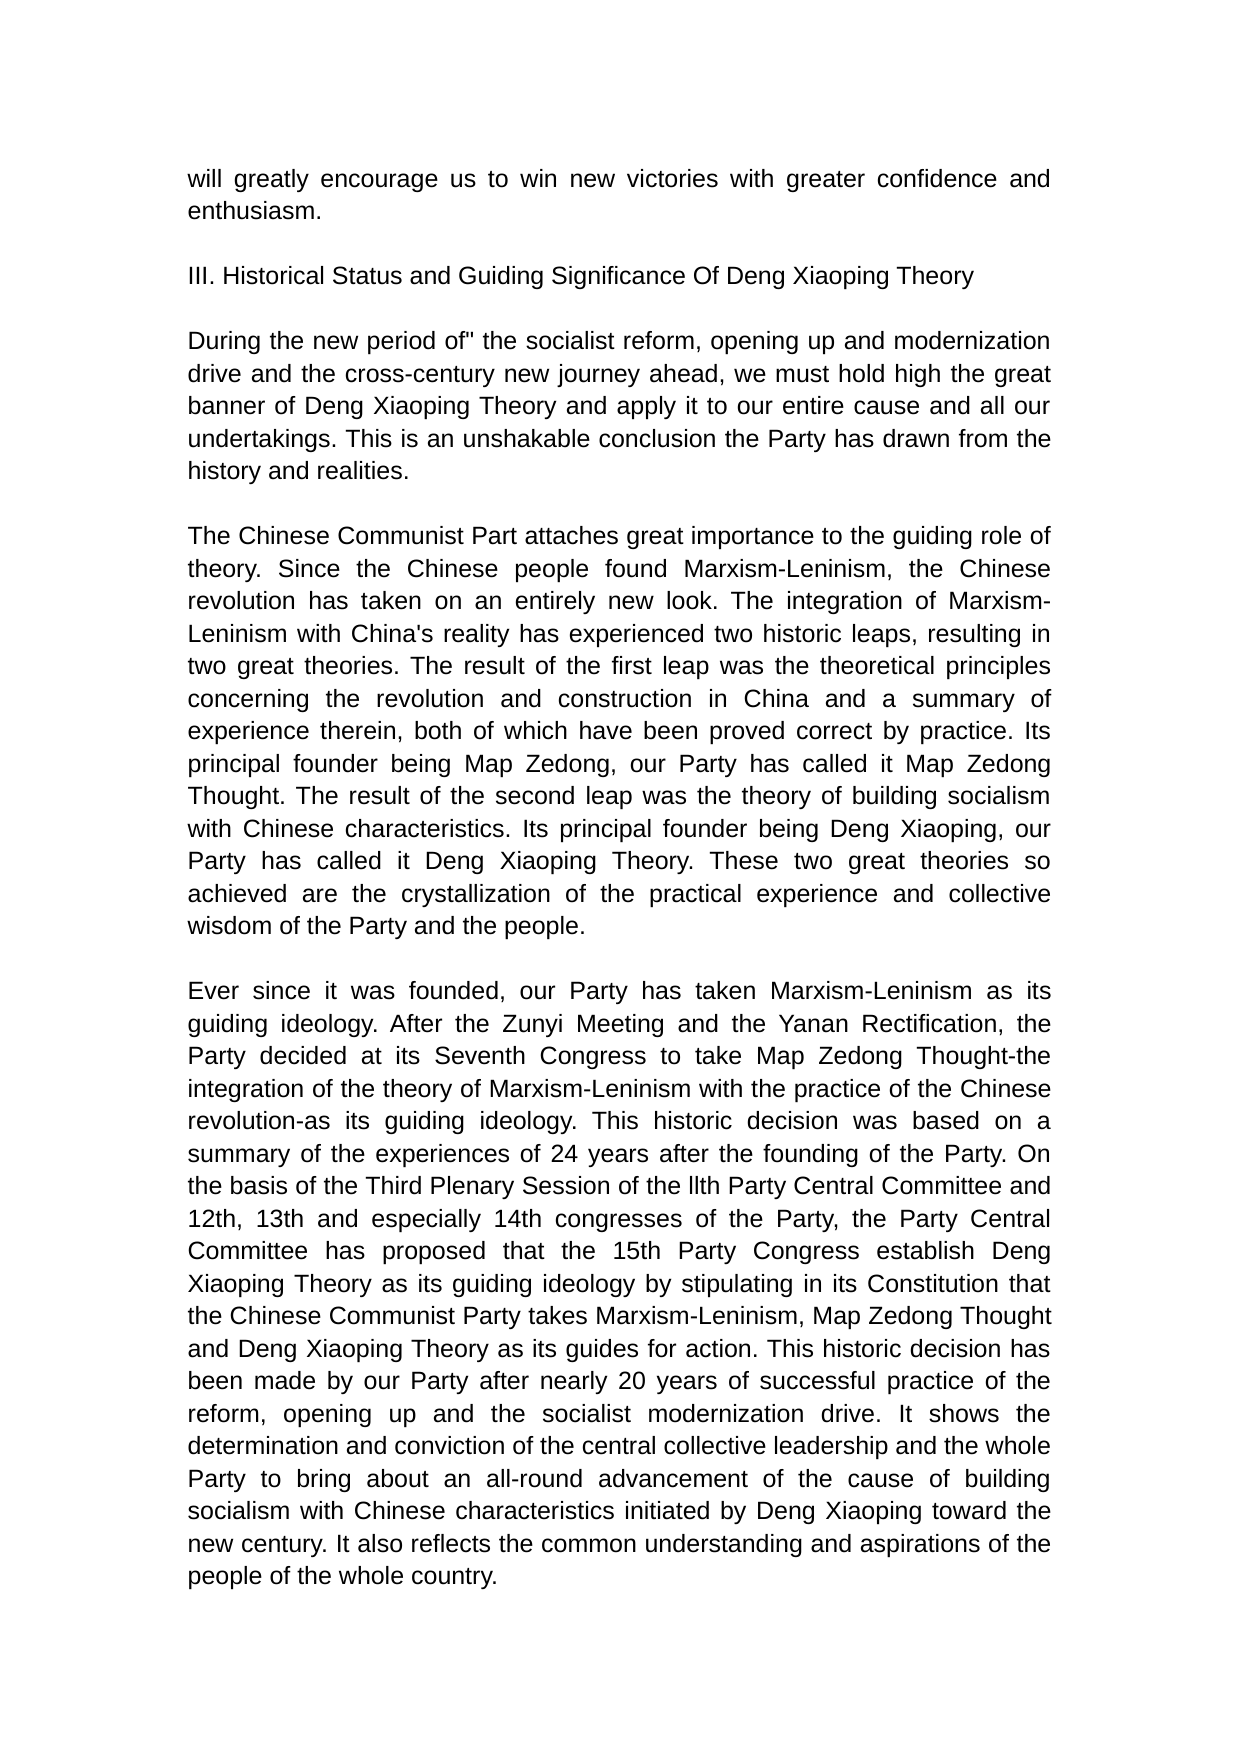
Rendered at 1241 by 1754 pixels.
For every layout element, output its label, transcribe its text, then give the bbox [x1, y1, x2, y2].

text During the new period of" the socialist reform, opening up and modernization drive and the cross-century new journey ahead, we must hold high the great banner of Deng Xiaoping Theory and apply it to our entire cause and all our undertakings. This is an unshakable conclusion the Party has drawn from the history and realities. [187, 324, 1053, 487]
text Ever since it was founded, our Party has taken Marxism-Leninism as its guiding ideology. After the Zunyi Meeting and the Yanan Rectification, the Party decided at its Seventh Congress to take Map Zedong Thought-the integration of the theory of Marxism-Leninism with the practice of the Chinese revolution-as its guiding ideology. This historic decision was based on a summary of the experiences of 24 years after the founding of the Party. On the basis of the Third Plenary Session of the llth Party Central Committee and 12th, 13th and especially 14th congresses of the Party, the Party Central Committee has proposed that the 15th Party Congress establish Deng Xiaoping Theory as its guiding ideology by stipulating in its Constitution that the Chinese Communist Party takes Marxism-Leninism, Map Zedong Thought and Deng Xiaoping Theory as its guides for action. This historic decision has been made by our Party after nearly 20 years of successful practice of the reform, opening up and the socialist modernization drive. It shows the determination and conviction of the central collective leadership and the whole Party to bring about an all-round advancement of the cause of building socialism with Chinese characteristics initiated by Deng Xiaoping toward the new century. It also reflects the common understanding and aspirations of the people of the whole country. [187, 974, 1053, 1592]
text The Chinese Communist Part attaches great importance to the guiding role of theory. Since the Chinese people found Marxism-Leninism, the Chinese revolution has taken on an entirely new look. The integration of Marxism-Leninism with China's reality has experienced two historic leaps, resulting in two great theories. The result of the first leap was the theoretical principles concerning the revolution and construction in China and a summary of experience therein, both of which have been proved correct by practice. Its principal founder being Map Zedong, our Party has called it Map Zedong Thought. The result of the second leap was the theory of building socialism with Chinese characteristics. Its principal founder being Deng Xiaoping, our Party has called it Deng Xiaoping Theory. These two great theories so achieved are the crystallization of the practical experience and collective wisdom of the Party and the people. [187, 519, 1053, 942]
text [187, 162, 1053, 227]
text III. Historical Status and Guiding Significance Of Deng Xiaoping Theory [187, 259, 1053, 292]
